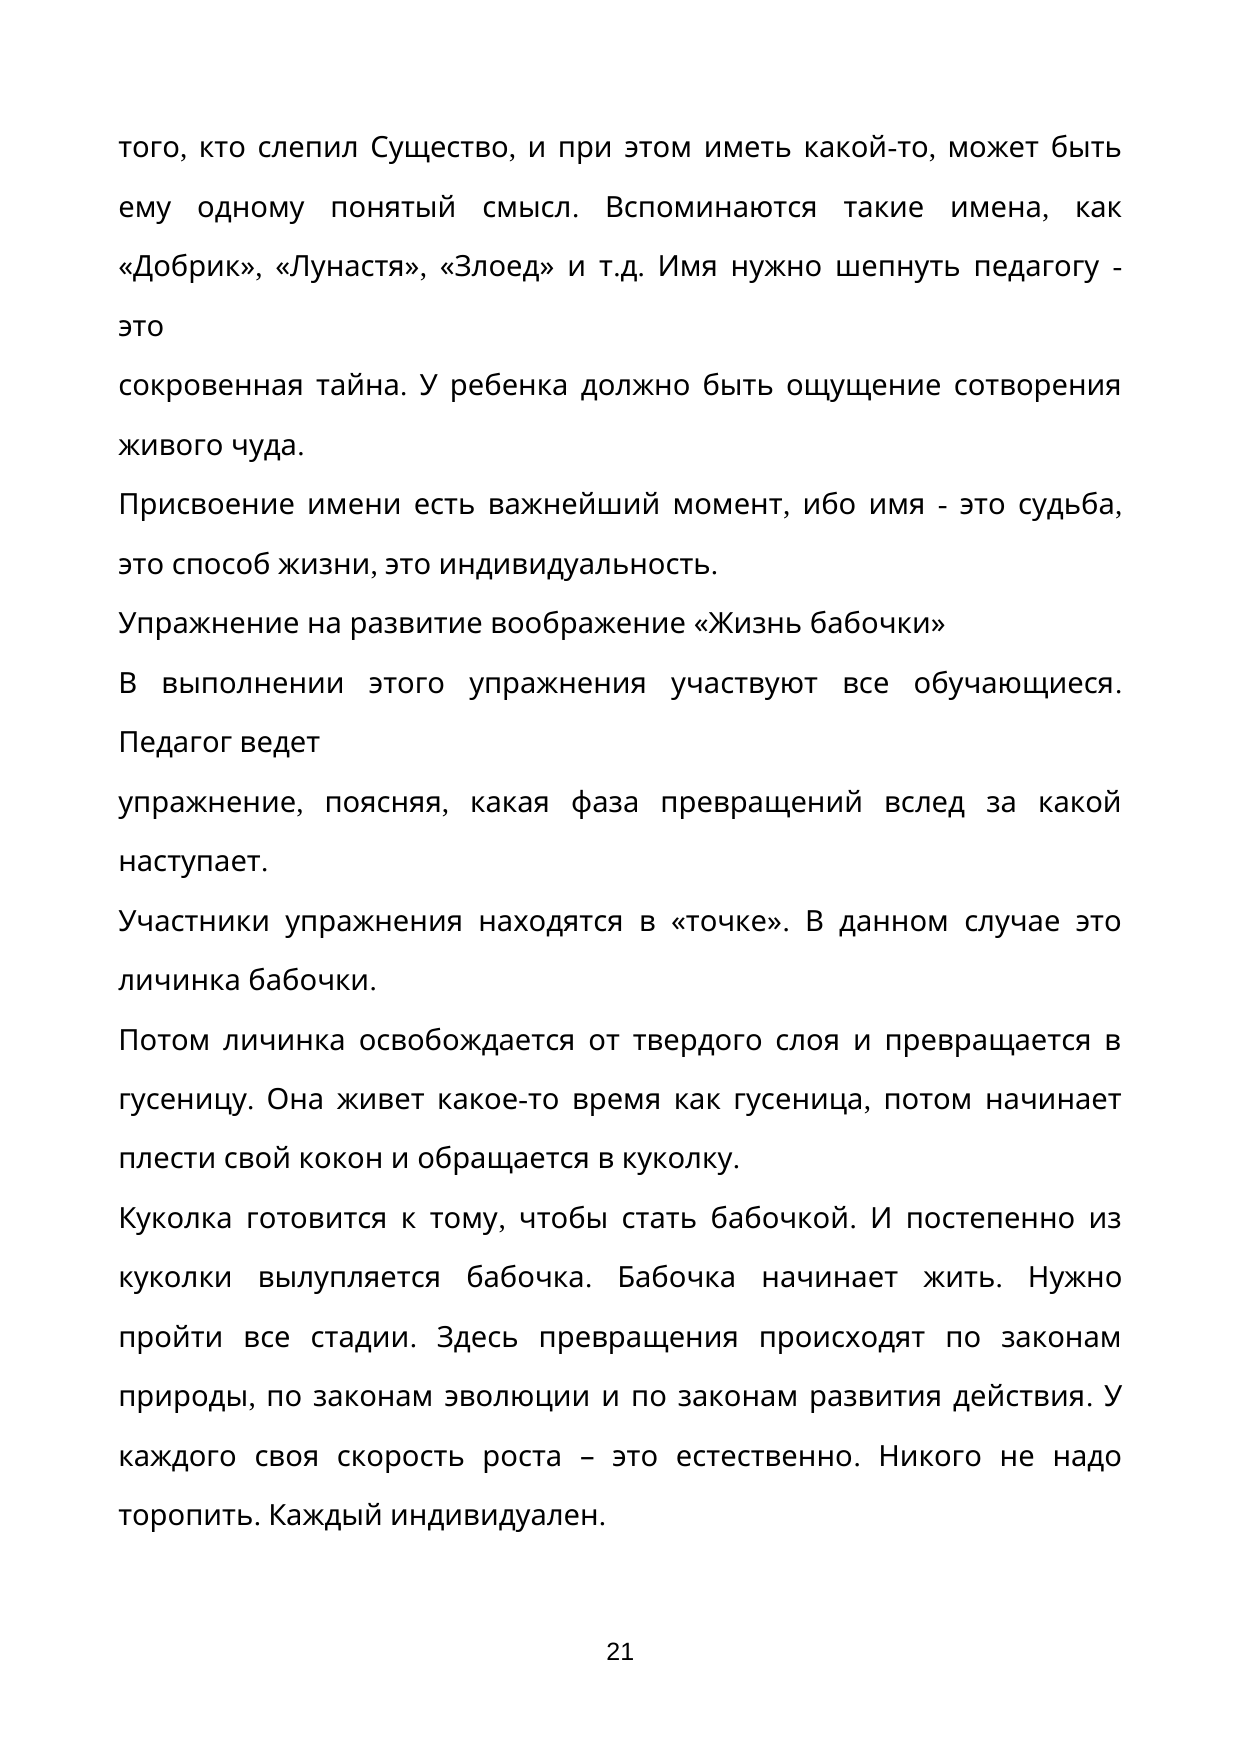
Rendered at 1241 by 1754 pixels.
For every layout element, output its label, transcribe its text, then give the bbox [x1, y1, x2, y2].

text Куколка готовится к тому, чтобы стать бабочкой. И постепенно из куколки вылупляется бабочка. Бабочка начинает жить. Нужно пройти все стадии. Здесь превращения происходят по законам природы, по законам эволюции и по законам развития действия. У каждого своя скорость роста – это естественно. Никого не надо торопить. Каждый индивидуален. [118, 1197, 1122, 1534]
text Потом личинка освобождается от твердого слоя и превращается в гусеницу. Она живет какое-то время как гусеница, потом начинает плести свой кокон и обращается в куколку. [118, 1019, 1122, 1177]
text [118, 127, 1122, 345]
text Упражнение на развитие воображение «Жизнь бабочки» [118, 602, 1122, 642]
text упражнение, поясняя, какая фаза превращений вслед за какой наступает. [118, 781, 1122, 880]
text сокровенная тайна. У ребенка должно быть ощущение сотворения живого чуда. [118, 364, 1122, 464]
text Присвоение имени есть важнейший момент, ибо имя - это судьба, это способ жизни, это индивидуальность. [118, 483, 1122, 583]
text Участники упражнения находятся в «точке». В данном случае это личинка бабочки. [118, 900, 1122, 999]
text В выполнении этого упражнения участвуют все обучающиеся. Педагог ведет [118, 662, 1122, 761]
